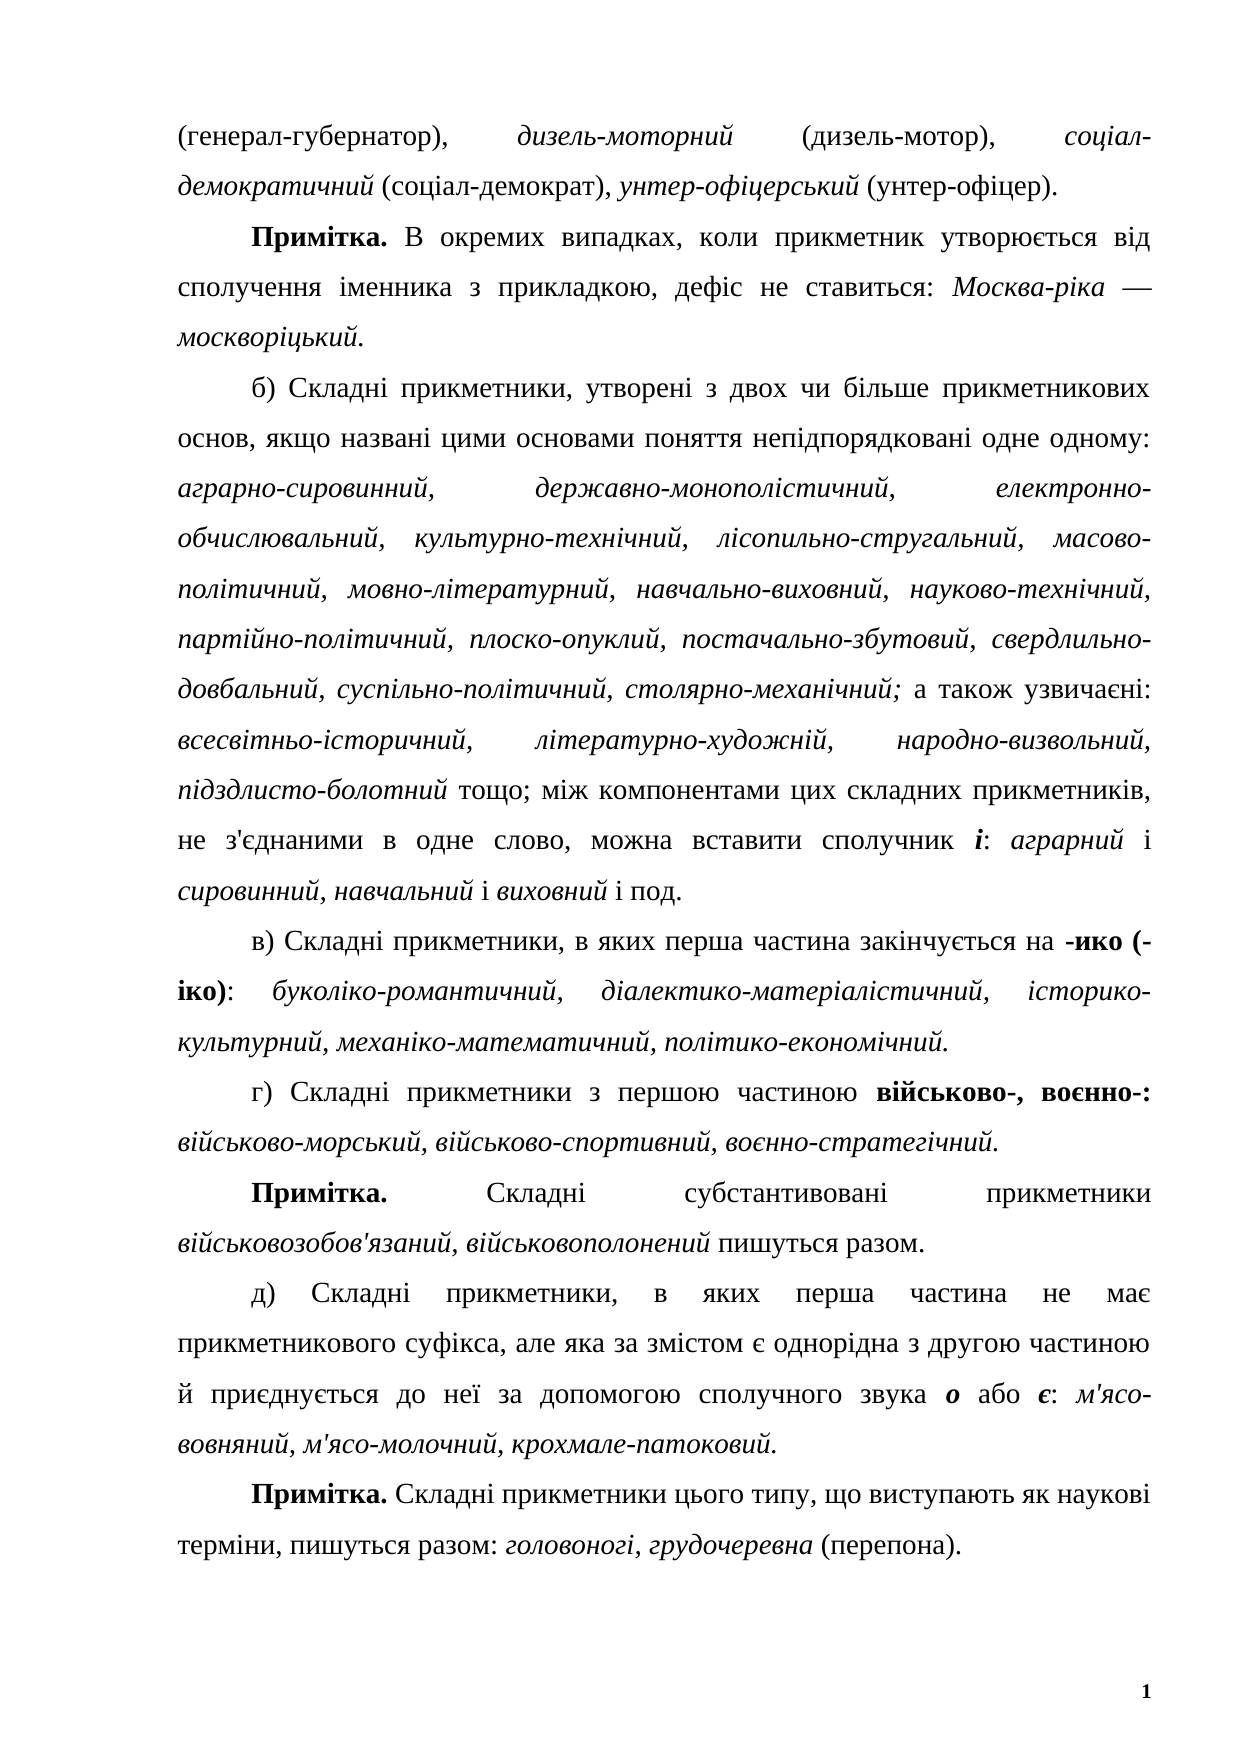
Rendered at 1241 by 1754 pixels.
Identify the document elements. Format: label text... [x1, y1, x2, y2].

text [177, 118, 1152, 202]
text Примітка. Складні прикметники цього типу, що виступають як наукові терміни, пишуться разом: головоногі, грудочеревна (перепона). [177, 1477, 1152, 1560]
text Примітка. Складні субстантивовані прикметники військовозобов'язаний, військовополонений пишуться разом. [177, 1175, 1152, 1258]
text в) Складні прикметники, в яких перша частина закінчується на -ико (-іко): буколіко-романтичний, діалектико-матеріалістичний, історико-культурний, механіко-математичний, політико-економічний. [177, 923, 1152, 1057]
text б) Складні прикметники, утворені з двох чи більше прикметникових основ, якщо названі цими основами поняття непідпорядковані одне одному: аграрно-сировинний, державно-монополістичний, електронно-обчислювальний, культурно-технічний, лісопильно-стругальний, масово-політичний, мовно-літературний, навчально-виховний, науково-технічний, партійно-політичний, плоско-опуклий, постачально-збутовий, свердлильно-довбальний, суспільно-політичний, столярно-механічний; а також узвичаєні: всесвітньо-історичний, літературно-художній, народно-визвольний, підздлисто-болотний тощо; між компонентами цих складних прикметників, не з'єднаними в одне слово, можна вставити сполучник і: аграрний і сировинний, навчальний і виховний і под. [177, 370, 1152, 906]
text д) Складні прикметники, в яких перша частина не має прикметникового суфікса, але яка за змістом є однорідна з другою частиною й приєднується до неї за допомогою сполучного звука о або є: м'ясо-вовняний, м'ясо-молочний, крохмале-патоковий. [177, 1275, 1152, 1460]
text Примітка. В окремих випадках, коли прикметник утворюється від сполучення іменника з прикладкою, дефіс не ставиться: Москва-ріка — москворіцький. [177, 219, 1152, 353]
text г) Складні прикметники з першою частиною військово-, воєнно-: військово-морський, військово-спортивний, воєнно-стратегічний. [177, 1074, 1152, 1158]
